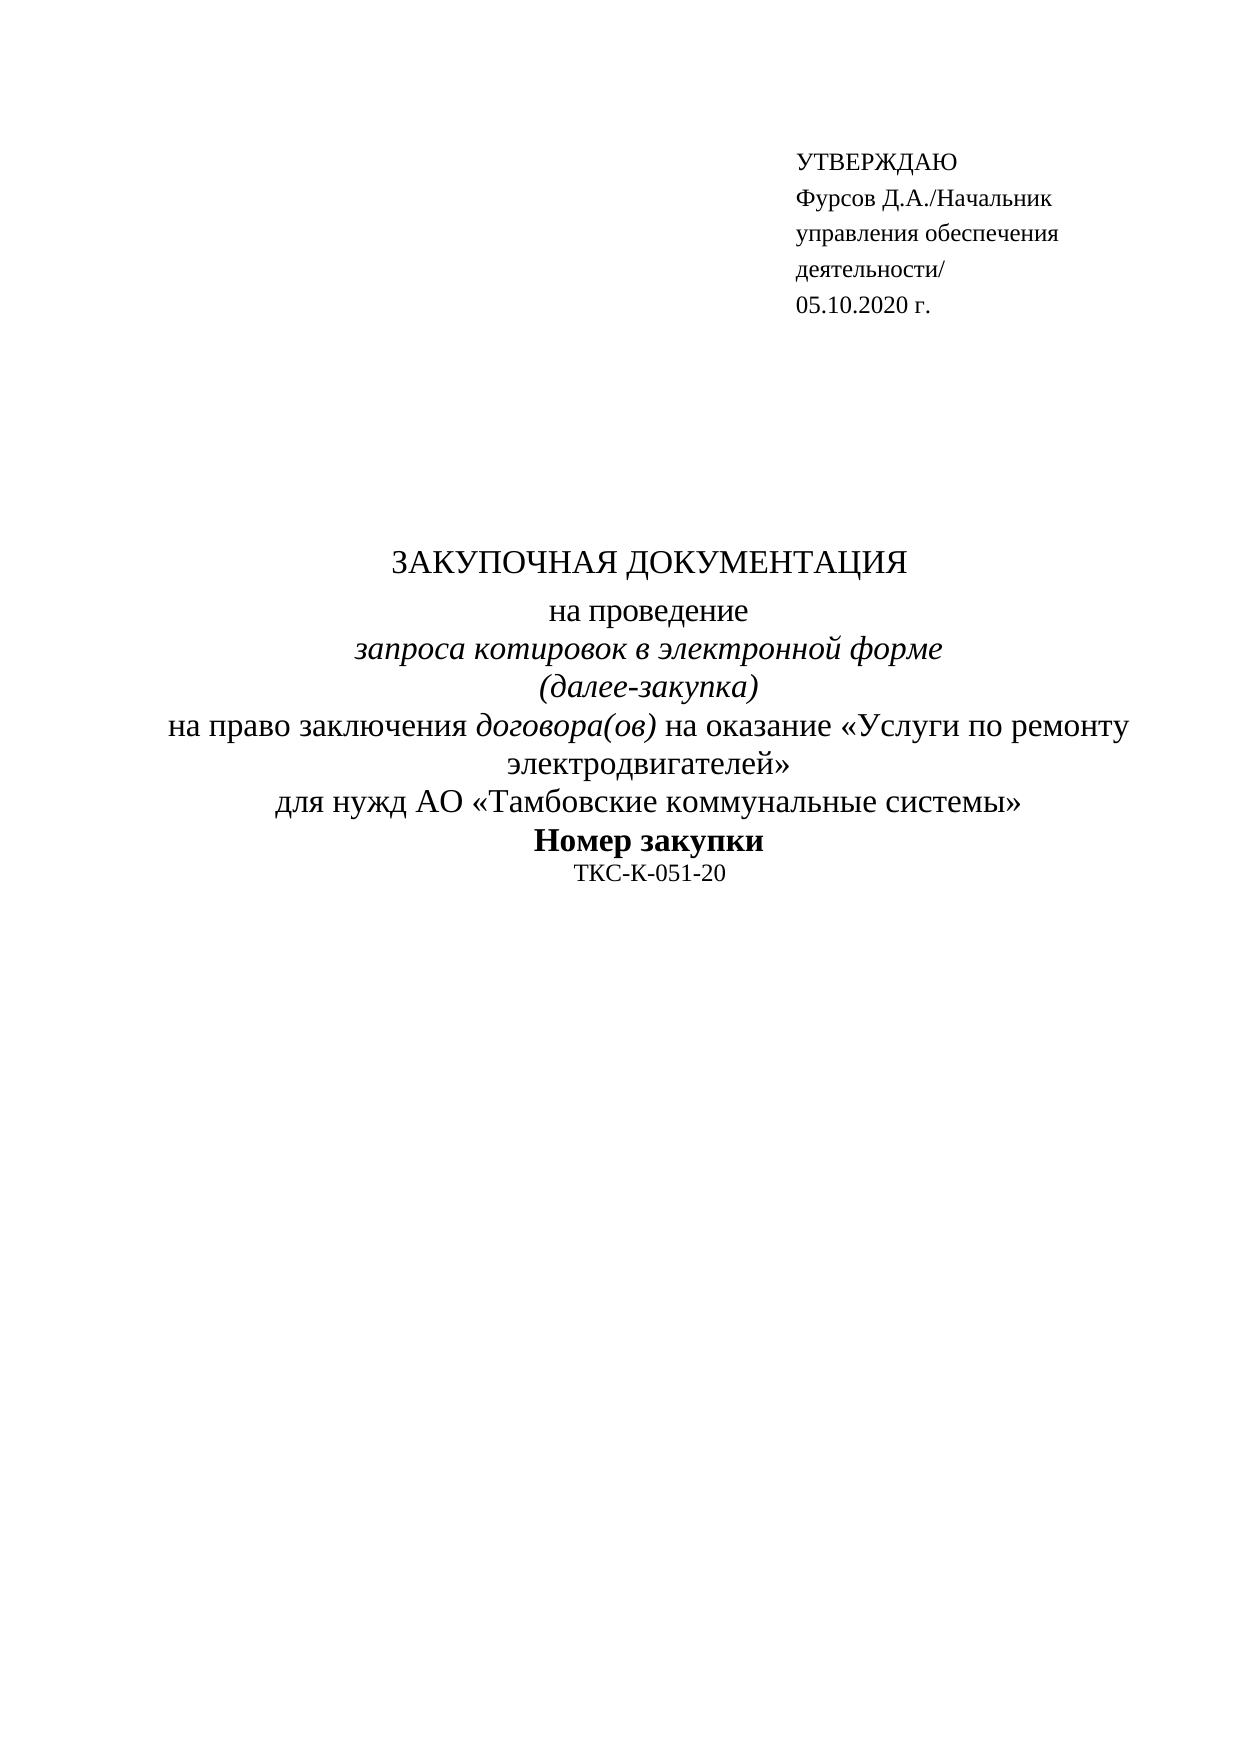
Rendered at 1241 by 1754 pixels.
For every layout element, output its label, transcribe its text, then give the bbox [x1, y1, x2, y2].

text Фурсов Д.А./Начальник управления обеспечения деятельности/ [796, 183, 1168, 283]
text на право заключения договора(ов) на оказание «Услуги по ремонту электродвигателей» [131, 705, 1166, 782]
text 05.10.2020 г. [796, 290, 1168, 319]
text Номер закупки [131, 820, 1166, 858]
text ЗАКУПОЧНАЯ ДОКУМЕНТАЦИЯ [131, 542, 1168, 580]
text ТКС-К-051-20 [131, 858, 1168, 887]
text для нужд АО «Тамбовские коммунальные системы» [131, 782, 1166, 820]
text (далее-закупка) [131, 667, 1166, 705]
text на проведение [131, 590, 1166, 628]
text запроса котировок в электронной форме [131, 628, 1166, 667]
text УТВЕРЖДАЮ [796, 147, 1168, 175]
